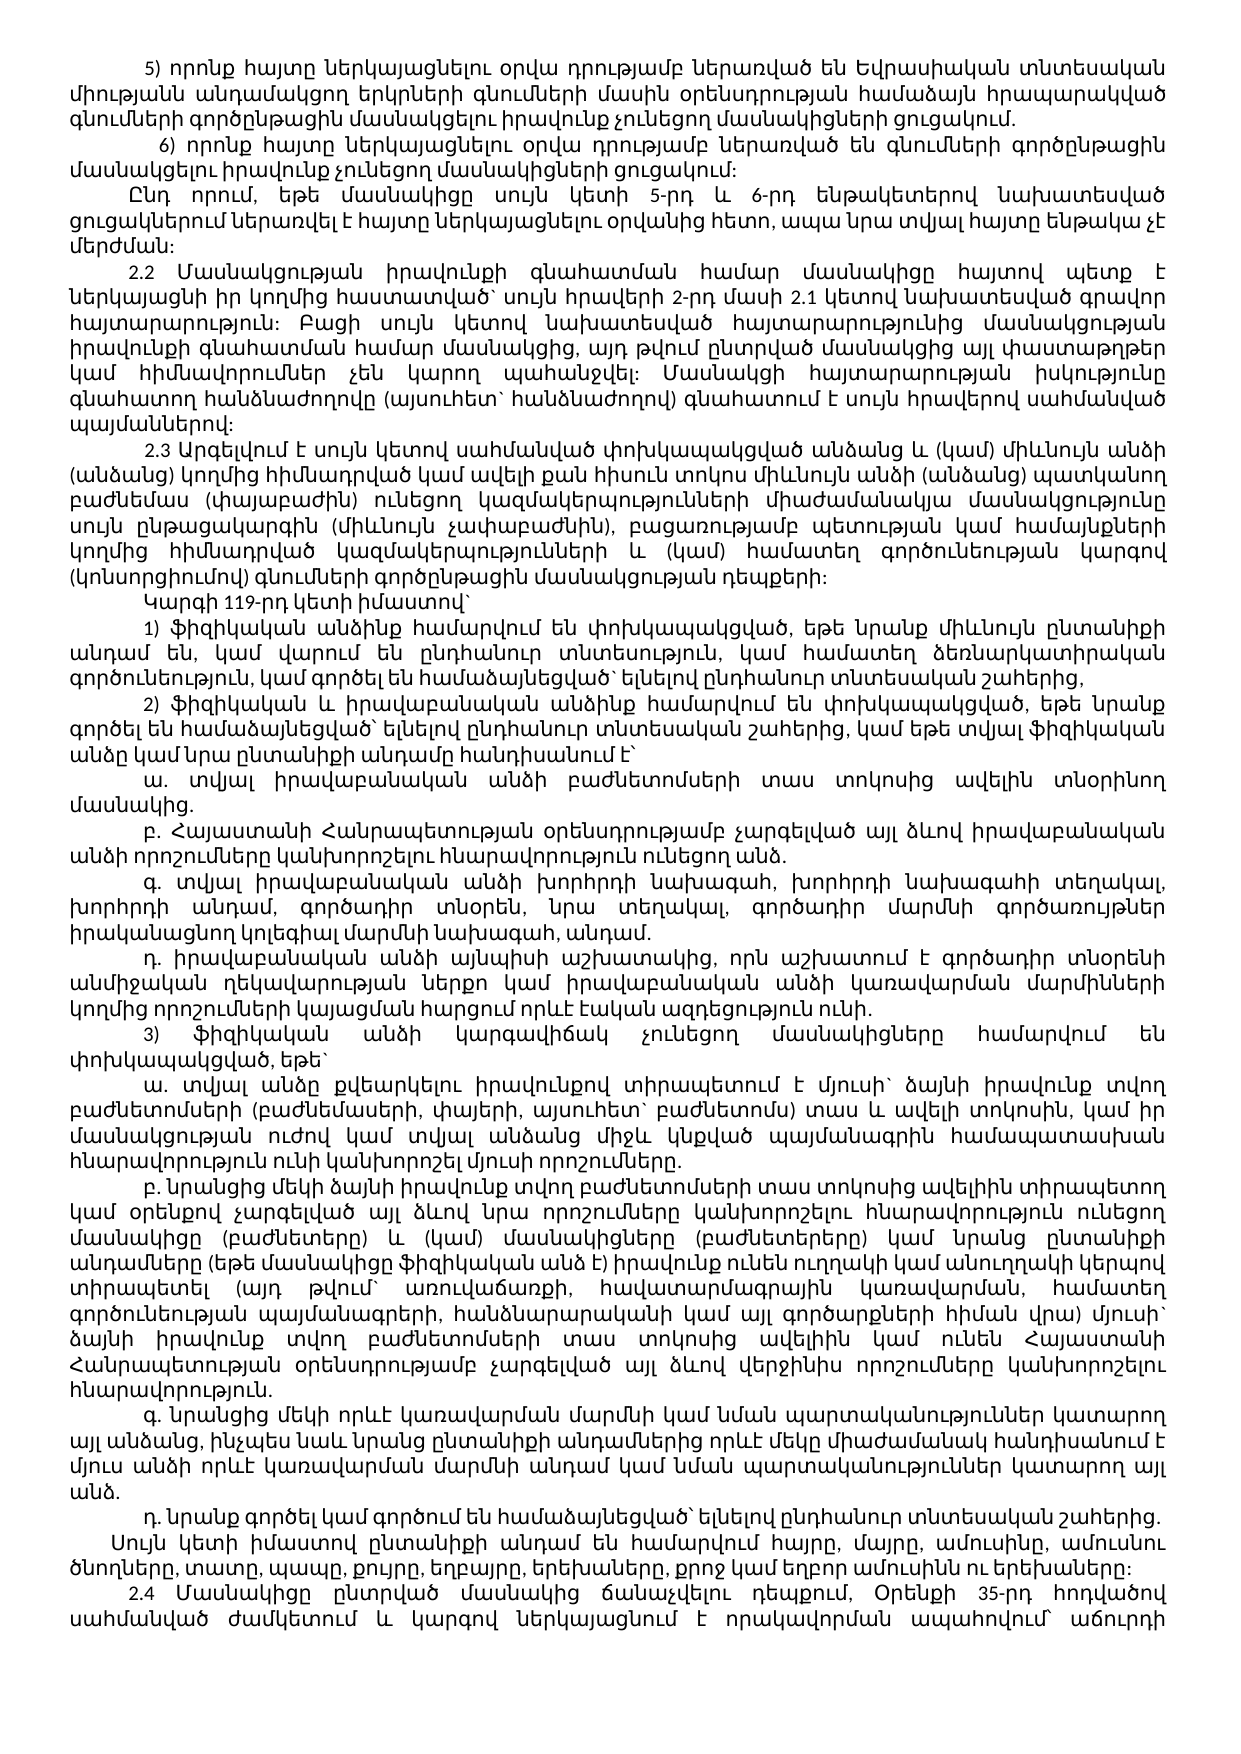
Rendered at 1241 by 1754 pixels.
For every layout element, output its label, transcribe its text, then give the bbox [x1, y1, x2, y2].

text Ընդ որում, եթե մասնակիցը սույն կետի 5-րդ և 6-րդ ենթակետերով նախատեսված ցուցակներում ներառվել է հայտը ներկայացնելու օրվանից հետո, ապա նրա տվյալ հայտը ենթակա չէ մերժման: [69, 183, 1167, 259]
text Կարգի 119-րդ կետի իմաստով` [69, 589, 1167, 615]
text 6) որոնք հայտը ներկայացնելու օրվա դրությամբ ներառված են գնումների գործընթացին մասնակցելու իրավունք չունեցող մասնակիցների ցուցակում: [69, 132, 1167, 183]
text 2) ֆիզիկական և իրավաբանական անձինք համարվում են փոխկապակցված, եթե նրանք գործել են համաձայնեցված՝ ելնելով ընդհանուր տնտեսական շահերից, կամ եթե տվյալ ֆիզիկական անձը կամ նրա ընտանիքի անդամը հանդիսանում է՝ [69, 691, 1167, 767]
text գ. տվյալ իրավաբանական անձի խորհրդի նախագահ, խորհրդի նախագահի տեղակալ, խորհրդի անդամ, գործադիր տնօրեն, նրա տեղակալ, գործադիր մարմնի գործառույթներ իրականացնող կոլեգիալ մարմնի նախագահ, անդամ. [69, 869, 1167, 945]
text բ. նրանցից մեկի ձայնի իրավունք տվող բաժնետոմսերի տաս տոկոսից ավելիին տիրապետող կամ օրենքով չարգելված այլ ձևով նրա որոշումները կանխորոշելու հնարավորություն ունեցող մասնակիցը (բաժնետերը) և (կամ) մասնակիցները (բաժնետերերը) կամ նրանց ընտանիքի անդամները (եթե մասնակիցը ֆիզիկական անձ է) իրավունք ունեն ուղղակի կամ անուղղակի կերպով տիրապետել (այդ թվում` առուվաճառքի, հավատարմագրային կառավարման, համատեղ գործունեության պայմանագրերի, հանձնարարականի կամ այլ գործարքների հիման վրա) մյուսի` ձայնի իրավունք տվող բաժնետոմսերի տաս տոկոսից ավելիին կամ ունեն Հայաստանի Հանրապետության օրենսդրությամբ չարգելված այլ ձևով վերջինիս որոշումները կանխորոշելու հնարավորություն. [69, 1174, 1167, 1403]
text բ. Հայաստանի Հանրապետության օրենսդրությամբ չարգելված այլ ձևով իրավաբանական անձի որոշումները կանխորոշելու հնարավորություն ունեցող անձ. [69, 818, 1167, 869]
text Սույն կետի իմաստով ընտանիքի անդամ են համարվում հայրը, մայրը, ամուսինը, ամուսնու ծնողները, տատը, պապը, քույրը, եղբայրը, երեխաները, քրոջ կամ եղբոր ամուսինն ու երեխաները: [69, 1530, 1167, 1581]
text դ. նրանք գործել կամ գործում են համաձայնեցված՝ ելնելով ընդհանուր տնտեսական շահերից. [69, 1504, 1167, 1530]
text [69, 1581, 1167, 1631]
text 2.2 Մասնակցության իրավունքի գնահատման համար մասնակիցը հայտով պետք է ներկայացնի իր կողմից հաստատված` սույն հրավերի 2-րդ մասի 2.1 կետով նախատեսված գրավոր հայտարարություն: Բացի սույն կետով նախատեսված հայտարարությունից մասնակցության իրավունքի գնահատման համար մասնակցից, այդ թվում ընտրված մասնակցից այլ փաստաթղթեր կամ հիմնավորումներ չեն կարող պահանջվել: Մասնակցի հայտարարության իսկությունը գնահատող հանձնաժողովը (այսուհետ` հանձնաժողով) գնահատում է սույն հրավերով սահմանված պայմաններով: [69, 259, 1167, 437]
text 1) ֆիզիկական անձինք համարվում են փոխկապակցված, եթե նրանք միևնույն ընտանիքի անդամ են, կամ վարում են ընդհանուր տնտեսություն, կամ համատեղ ձեռնարկատիրական գործունեություն, կամ գործել են համաձայնեցված` ելնելով ընդհանուր տնտեսական շահերից, [69, 615, 1167, 691]
text գ. նրանցից մեկի որևէ կառավարման մարմնի կամ նման պարտականություններ կատարող այլ անձանց, ինչպես նաև նրանց ընտանիքի անդամներից որևէ մեկը միաժամանակ հանդիսանում է մյուս անձի որևէ կառավարման մարմնի անդամ կամ նման պարտականություններ կատարող այլ անձ. [69, 1403, 1167, 1504]
text 2.3 Արգելվում է սույն կետով սահմանված փոխկապակցված անձանց և (կամ) միևնույն անձի (անձանց) կողմից հիմնադրված կամ ավելի քան հիսուն տոկոս միևնույն անձի (անձանց) պատկանող բաժնեմաս (փայաբաժին) ունեցող կազմակերպությունների միաժամանակյա մասնակցությունը սույն ընթացակարգին (միևնույն չափաբաժնին), բացառությամբ պետության կամ համայնքների կողմից հիմնադրված կազմակերպությունների և (կամ) համատեղ գործունեության կարգով (կոնսորցիումով) գնումների գործընթացին մասնակցության դեպքերի: [69, 437, 1167, 589]
text դ. իրավաբանական անձի այնպիսի աշխատակից, որն աշխատում է գործադիր տնօրենի անմիջական ղեկավարության ներքո կամ իրավաբանական անձի կառավարման մարմինների կողմից որոշումների կայացման հարցում որևէ էական ազդեցություն ունի. [69, 945, 1167, 1021]
text 5) որոնք հայտը ներկայացնելու օրվա դրությամբ ներառված են Եվրասիական տնտեսական միությանն անդամակցող երկրների գնումների մասին օրենսդրության համաձայն հրապարակված գնումների գործընթացին մասնակցելու իրավունք չունեցող մասնակիցների ցուցակում. [69, 56, 1167, 132]
text ա. տվյալ իրավաբանական անձի բաժնետոմսերի տաս տոկոսից ավելին տնօրինող մասնակից. [69, 767, 1167, 818]
text ա. տվյալ անձը քվեարկելու իրավունքով տիրապետում է մյուսի` ձայնի իրավունք տվող բաժնետոմսերի (բաժնեմասերի, փայերի, այսուհետ` բաժնետոմս) տաս և ավելի տոկոսին, կամ իր մասնակցության ուժով կամ տվյալ անձանց միջև կնքված պայմանագրին համապատասխան հնարավորություն ունի կանխորոշել մյուսի որոշումները. [69, 1072, 1167, 1174]
text 3) ֆիզիկական անձի կարգավիճակ չունեցող մասնակիցները համարվում են փոխկապակցված, եթե` [69, 1021, 1167, 1072]
